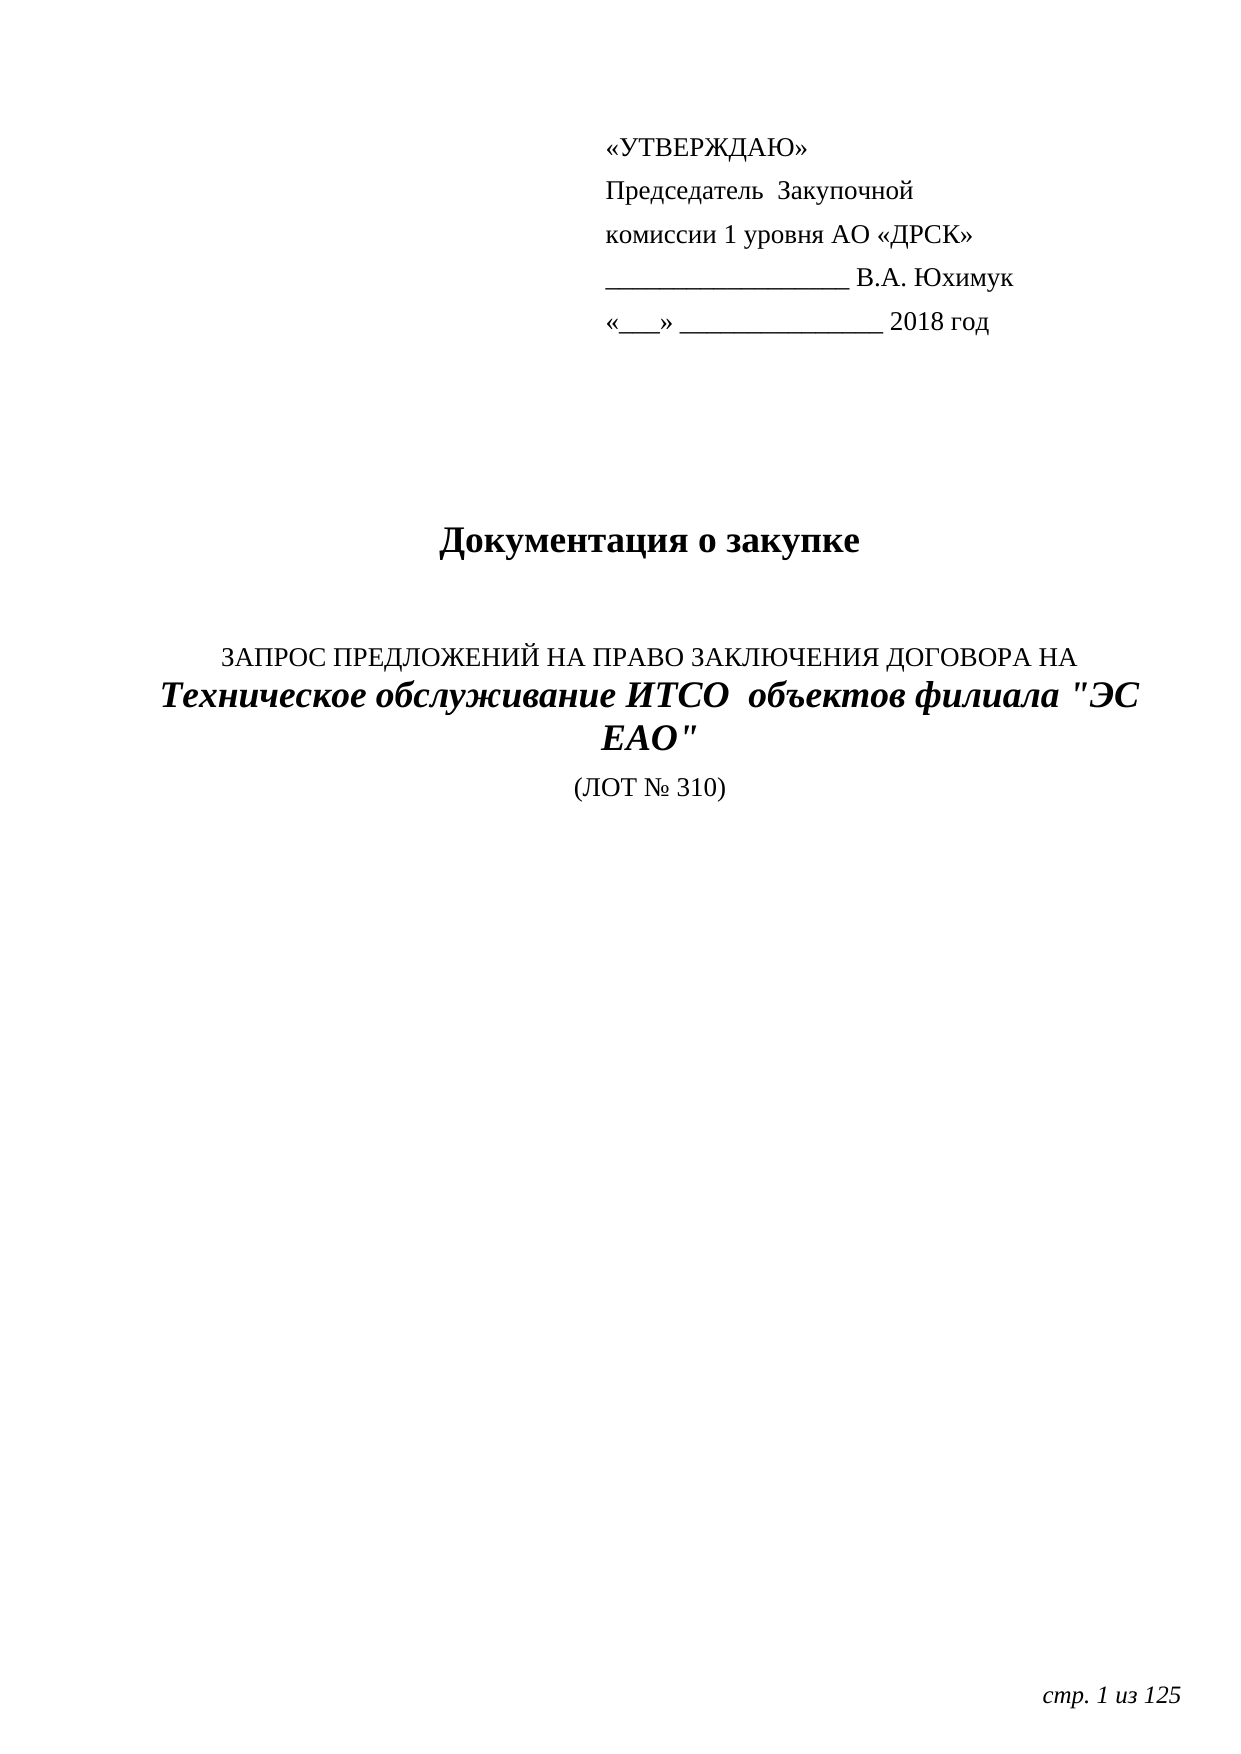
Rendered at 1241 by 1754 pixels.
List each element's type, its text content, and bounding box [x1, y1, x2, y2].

text Председатель Закупочной [605, 174, 1181, 205]
text (ЛОТ № 310) [118, 771, 1181, 803]
text __________________ В.А. Юхимук [605, 262, 1181, 293]
text «УТВЕРЖДАЮ» [605, 131, 1181, 162]
text «___» _______________ 2018 год [605, 305, 1181, 336]
text Документация о закупке [118, 517, 1181, 560]
text ЗАПРОС ПРЕДЛОЖЕНИЙ НА ПРАВО ЗАКЛЮЧЕНИЯ ДОГОВОРА НА Техническое обслуживание ИТСО объектов филиала "ЭС ЕАО" [118, 642, 1181, 759]
text комиссии 1 уровня АО «ДРСК» [605, 218, 1181, 249]
